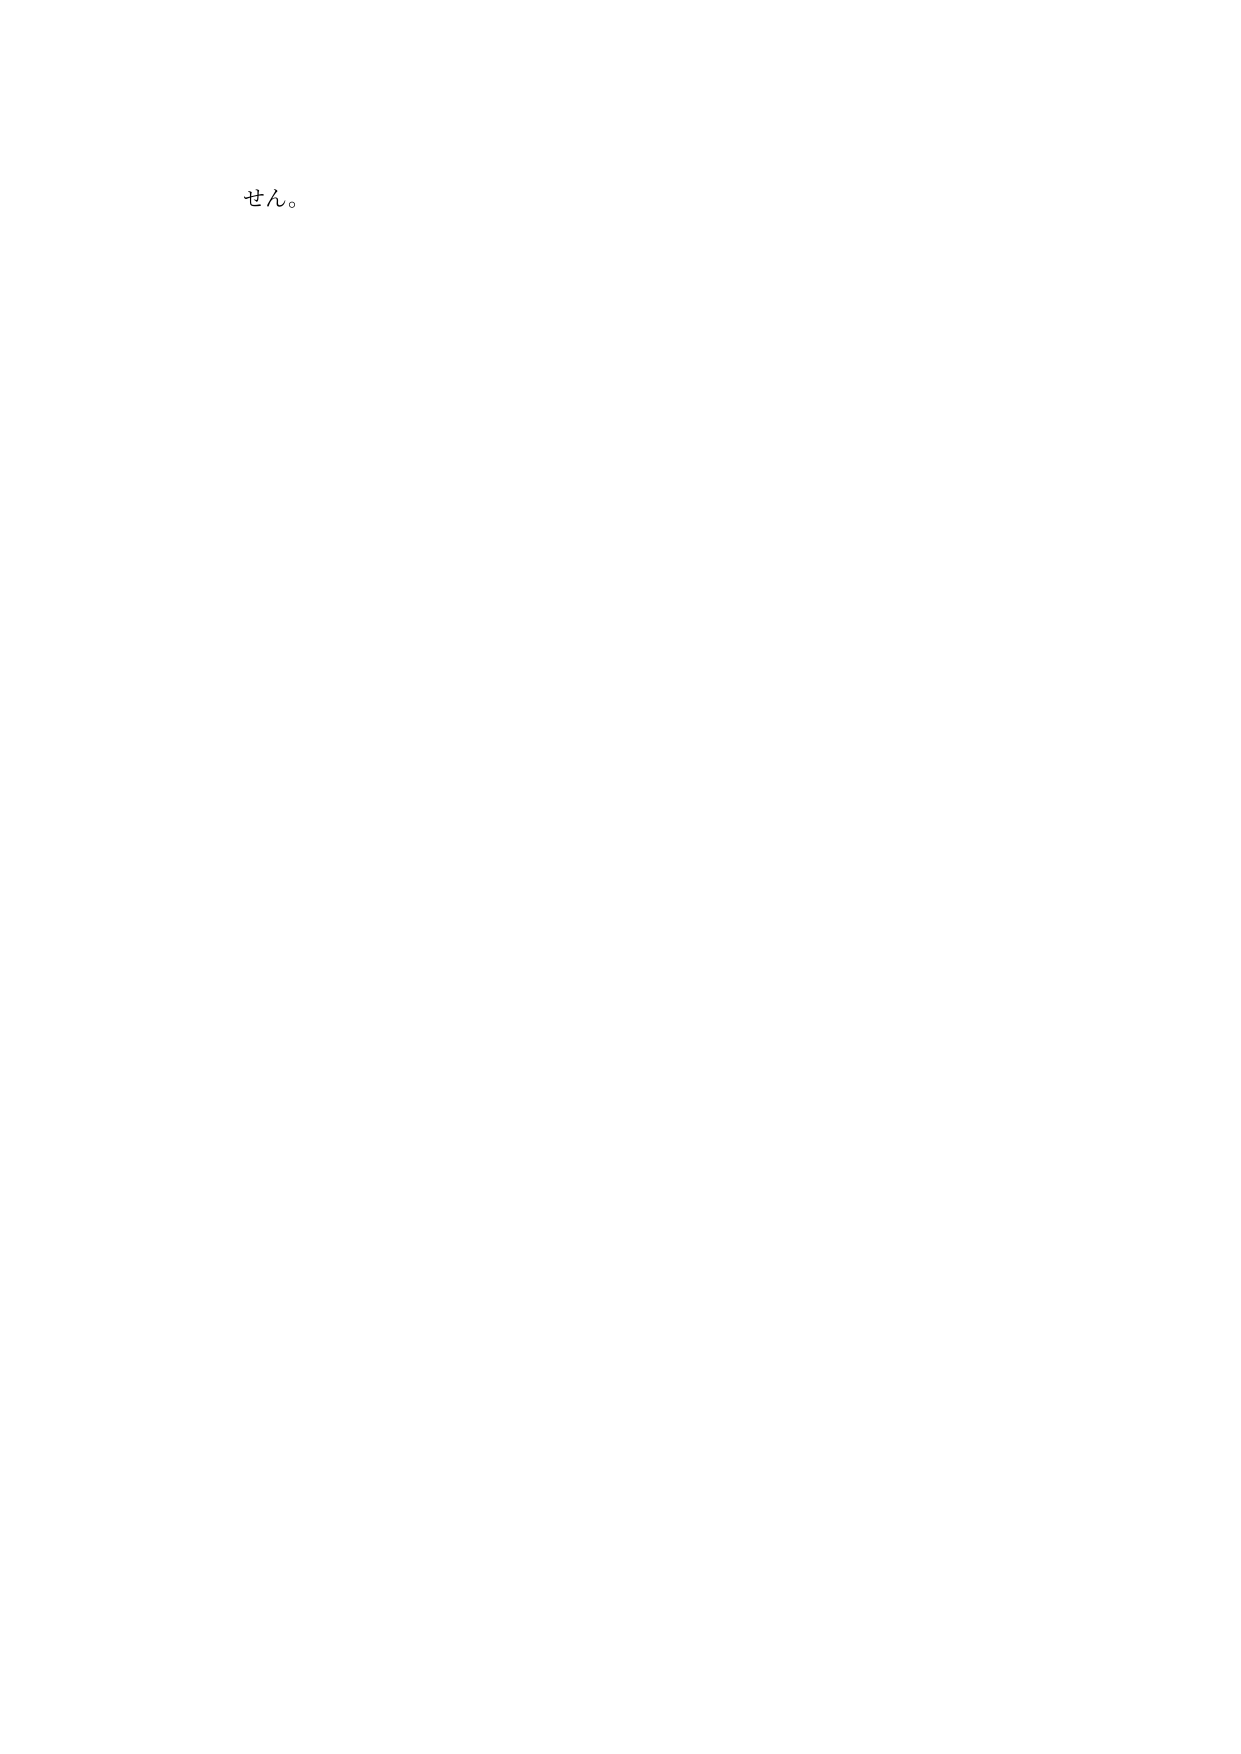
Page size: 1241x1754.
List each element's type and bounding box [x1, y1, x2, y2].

text [177, 179, 1063, 214]
